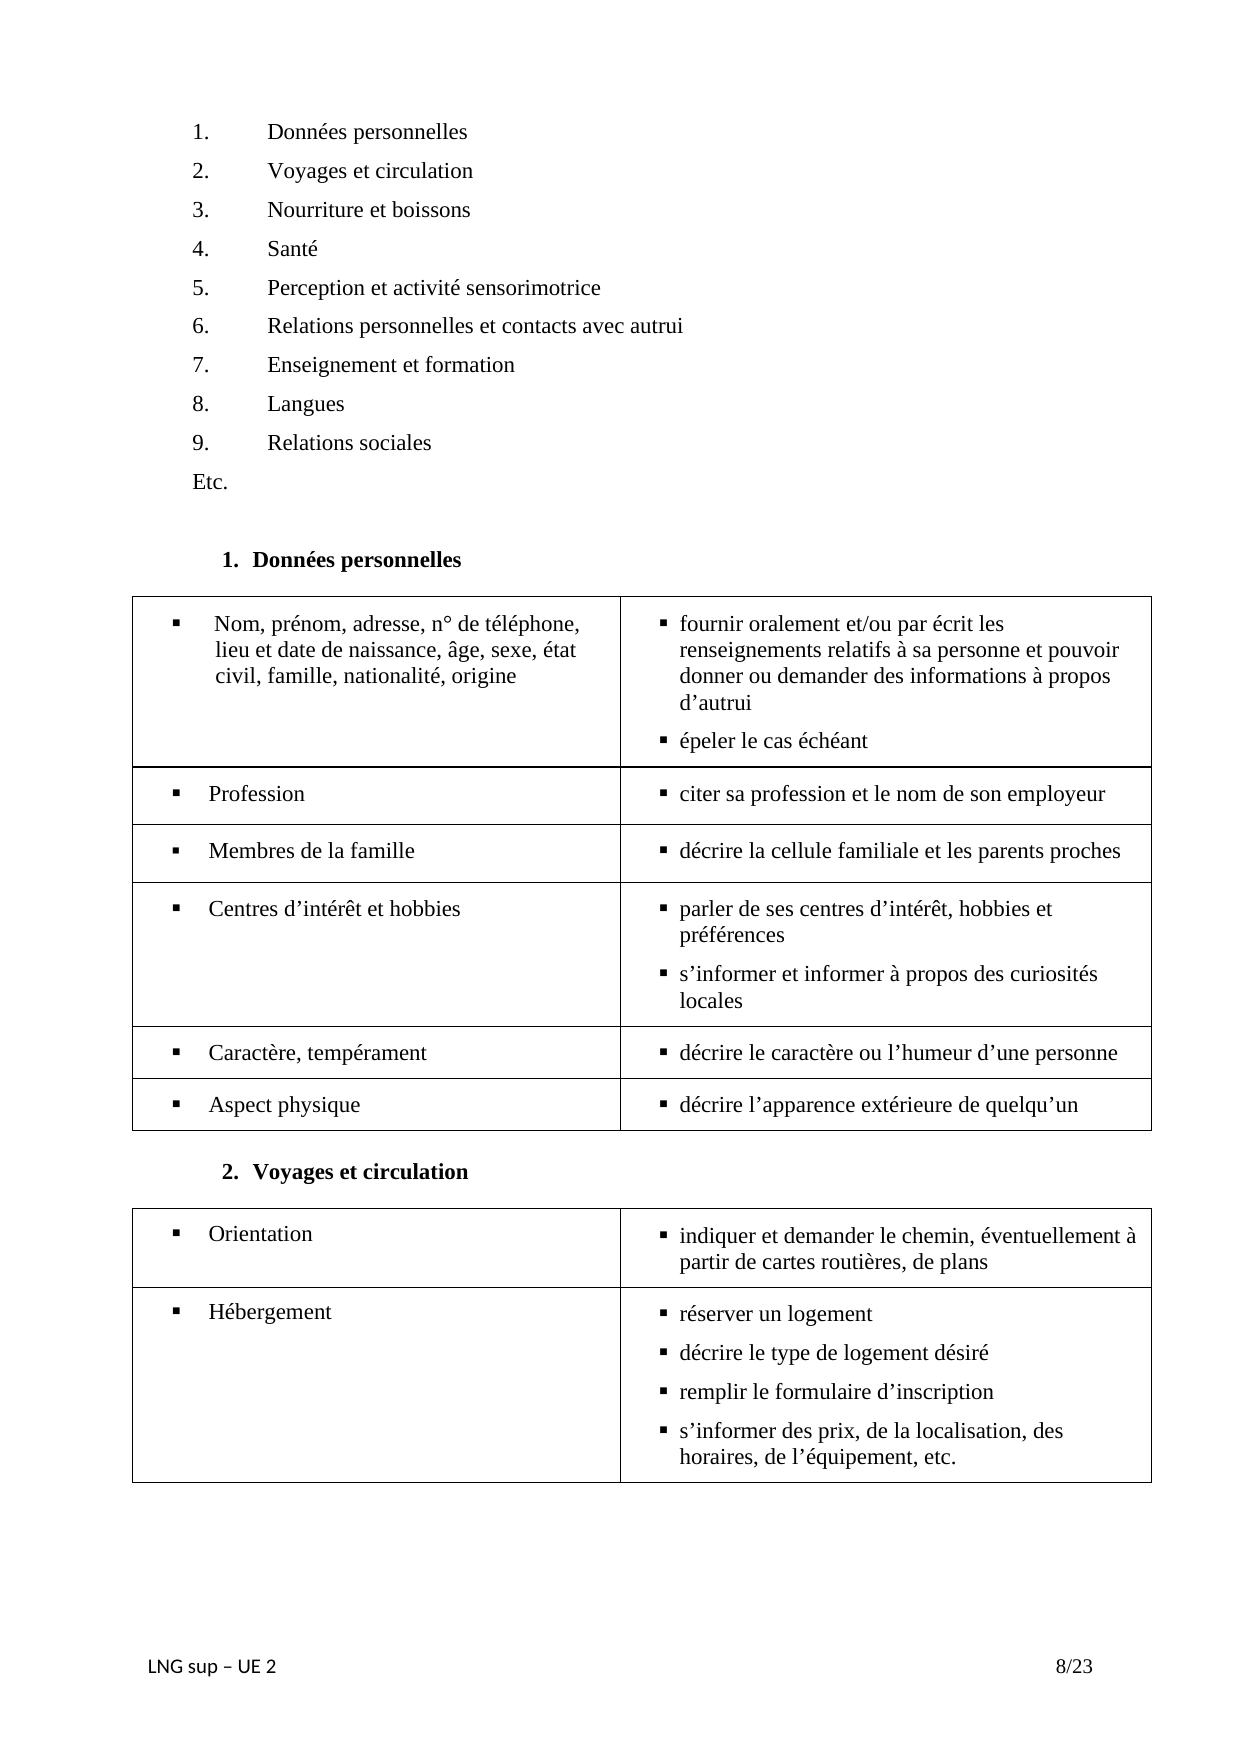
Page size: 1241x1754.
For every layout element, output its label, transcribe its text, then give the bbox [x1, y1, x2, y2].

table_cell Aspect physique [133, 1079, 620, 1130]
table_header indiquer et demander le chemin, éventuellement à partir de cartes routières, de plans [621, 1209, 1151, 1287]
list Nourriture et boissons [192, 196, 1092, 222]
list Santé [192, 235, 1092, 261]
list Voyages et circulation [192, 157, 1092, 183]
list Perception et activité sensorimotrice [192, 274, 1092, 300]
table_cell Hébergement [133, 1288, 620, 1482]
text Etc. [192, 468, 1092, 494]
list Langues [192, 390, 1092, 417]
table_cell Caractère, tempérament [133, 1027, 620, 1078]
table_cell parler de ses centres d’intérêt, hobbies et préférences s’informer et informer à propos des curiosités locales [621, 883, 1151, 1026]
table_cell réserver un logement décrire le type de logement désiré remplir le formulaire d’inscription s’informer des prix, de la localisation, des horaires, de l’équipement, etc. [621, 1288, 1151, 1482]
table_cell Membres de la famille [133, 825, 620, 882]
list Relations personnelles et contacts avec autrui [192, 312, 1092, 339]
table_cell citer sa profession et le nom de son employeur [621, 768, 1151, 823]
list Enseignement et formation [192, 351, 1092, 378]
subtitle Données personnelles [222, 546, 1092, 572]
list Relations sociales [192, 429, 1092, 455]
table_cell Centres d’intérêt et hobbies [133, 883, 620, 1026]
table_header Orientation [133, 1209, 620, 1287]
table_cell décrire la cellule familiale et les parents proches [621, 825, 1151, 882]
table_cell décrire l’apparence extérieure de quelqu’un [621, 1079, 1151, 1130]
table_header fournir oralement et/ou par écrit les renseignements relatifs à sa personne et pouvoir donner ou demander des informations à propos d’autrui épeler le cas échéant [621, 597, 1151, 766]
list Données personnelles [192, 118, 1092, 144]
table_cell décrire le caractère ou l’humeur d’une personne [621, 1027, 1151, 1078]
list Voyages et circulation [222, 1158, 1092, 1184]
table_cell Profession [133, 768, 620, 823]
table_header Nom, prénom, adresse, n° de téléphone, lieu et date de naissance, âge, sexe, état civil, famille, nationalité, origine [133, 597, 620, 766]
